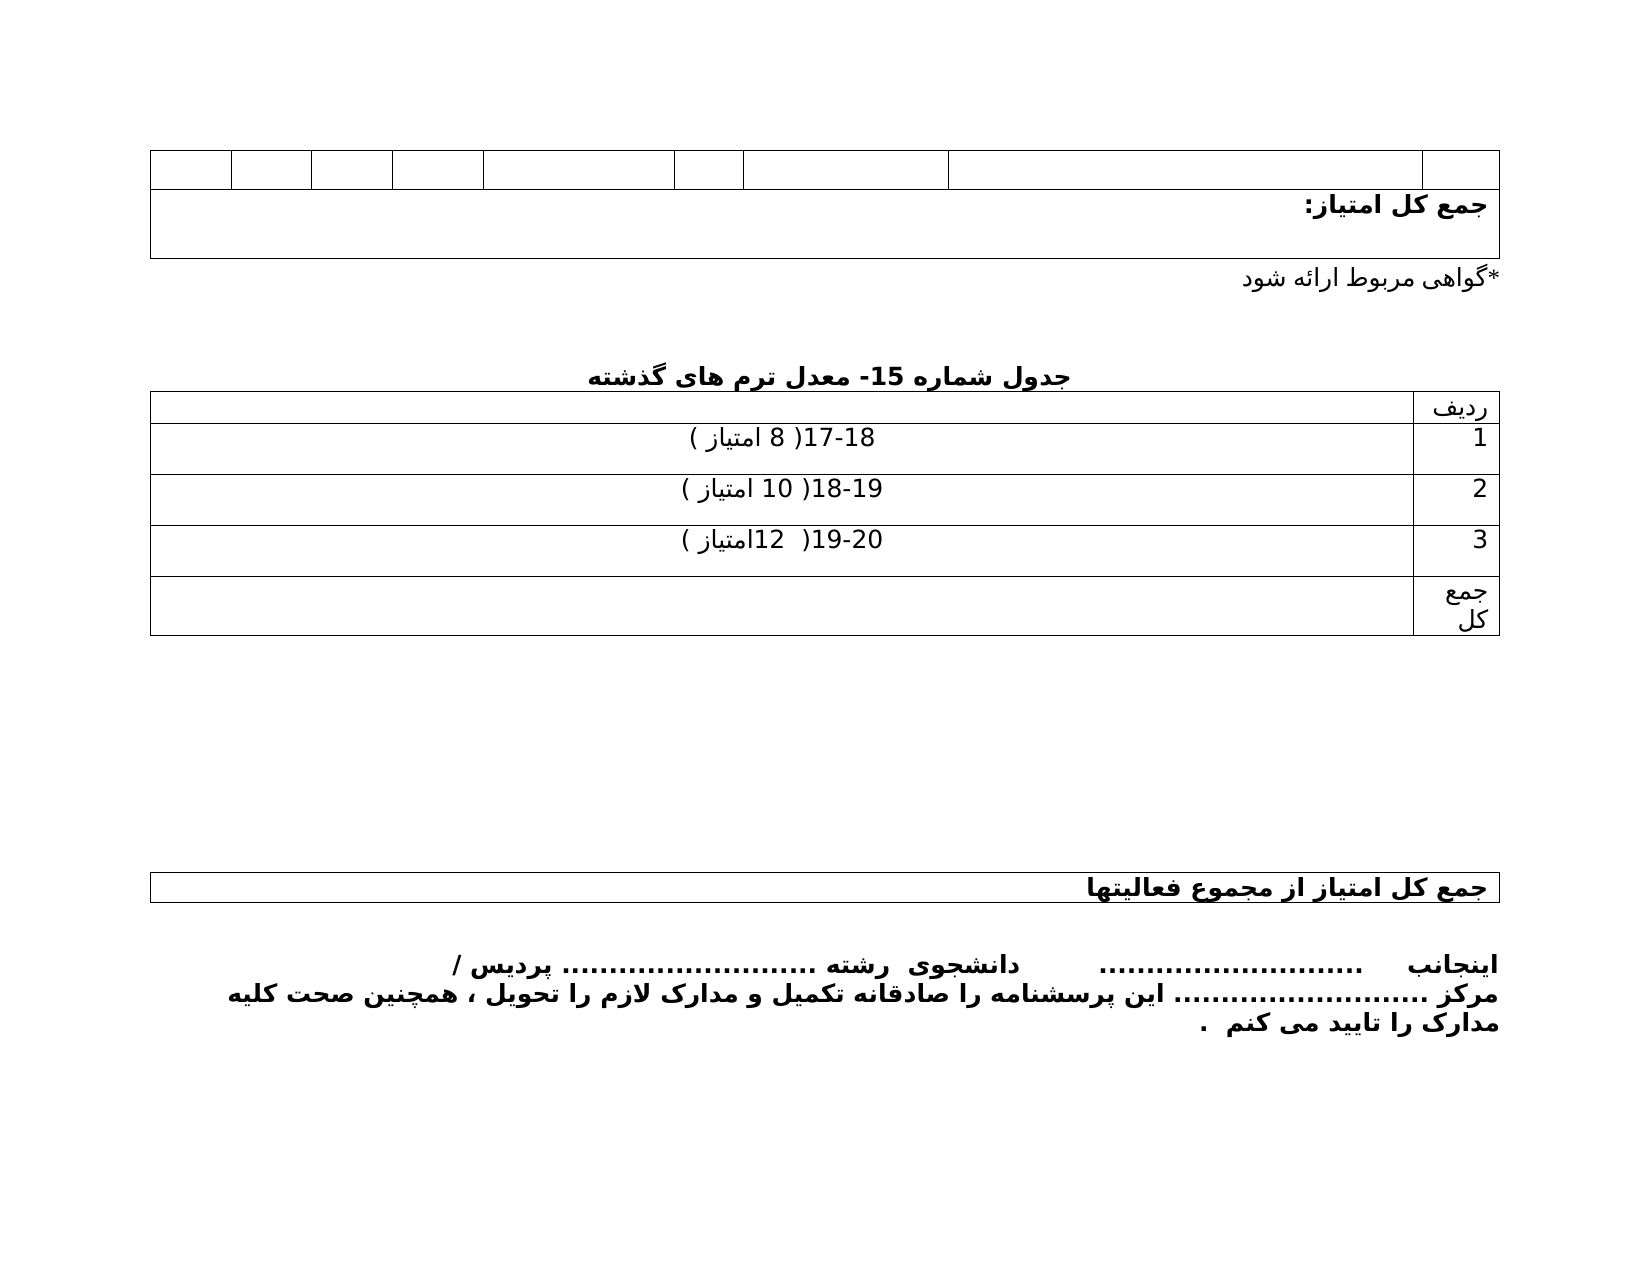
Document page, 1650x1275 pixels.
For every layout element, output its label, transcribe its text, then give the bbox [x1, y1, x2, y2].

table_cell [484, 151, 674, 189]
table_header جمع کل امتیاز از مجموع فعالیتها [151, 873, 1499, 902]
subtitle جدول شماره 15- معدل ترم های گذشته [150, 362, 1500, 391]
table_header [151, 392, 1413, 422]
table_cell [1423, 151, 1499, 189]
table_cell 19-20( 12امتیاز ) [151, 526, 1413, 576]
table_cell جمع کل [1414, 577, 1499, 635]
subtitle *گواهی مربوط ارائه شود [150, 263, 1500, 292]
table_cell [151, 577, 1413, 635]
text اینجانب ............................ دانشجوی رشته ........................... پردیس / مرکز ........................... این پرسشنامه را صادقانه تکمیل و مدارک لازم را تحویل ، همچنین صحت کلیه مدارک را تایید می کنم . [150, 950, 1500, 1038]
table_cell [393, 151, 483, 189]
table_cell 1 [1414, 424, 1499, 473]
table_cell 18-19( 10 امتیاز ) [151, 475, 1413, 524]
table_cell [675, 151, 743, 189]
table_cell 3 [1414, 526, 1499, 576]
table_cell [232, 151, 311, 189]
table_header ردیف [1414, 392, 1499, 422]
table_cell [151, 151, 231, 189]
table_cell 17-18( 8 امتیاز ) [151, 424, 1413, 473]
table_cell جمع کل امتیاز: [151, 190, 1499, 258]
table_cell [312, 151, 392, 189]
table_cell [744, 151, 948, 189]
table_cell 2 [1414, 475, 1499, 524]
table_cell [949, 151, 1422, 189]
